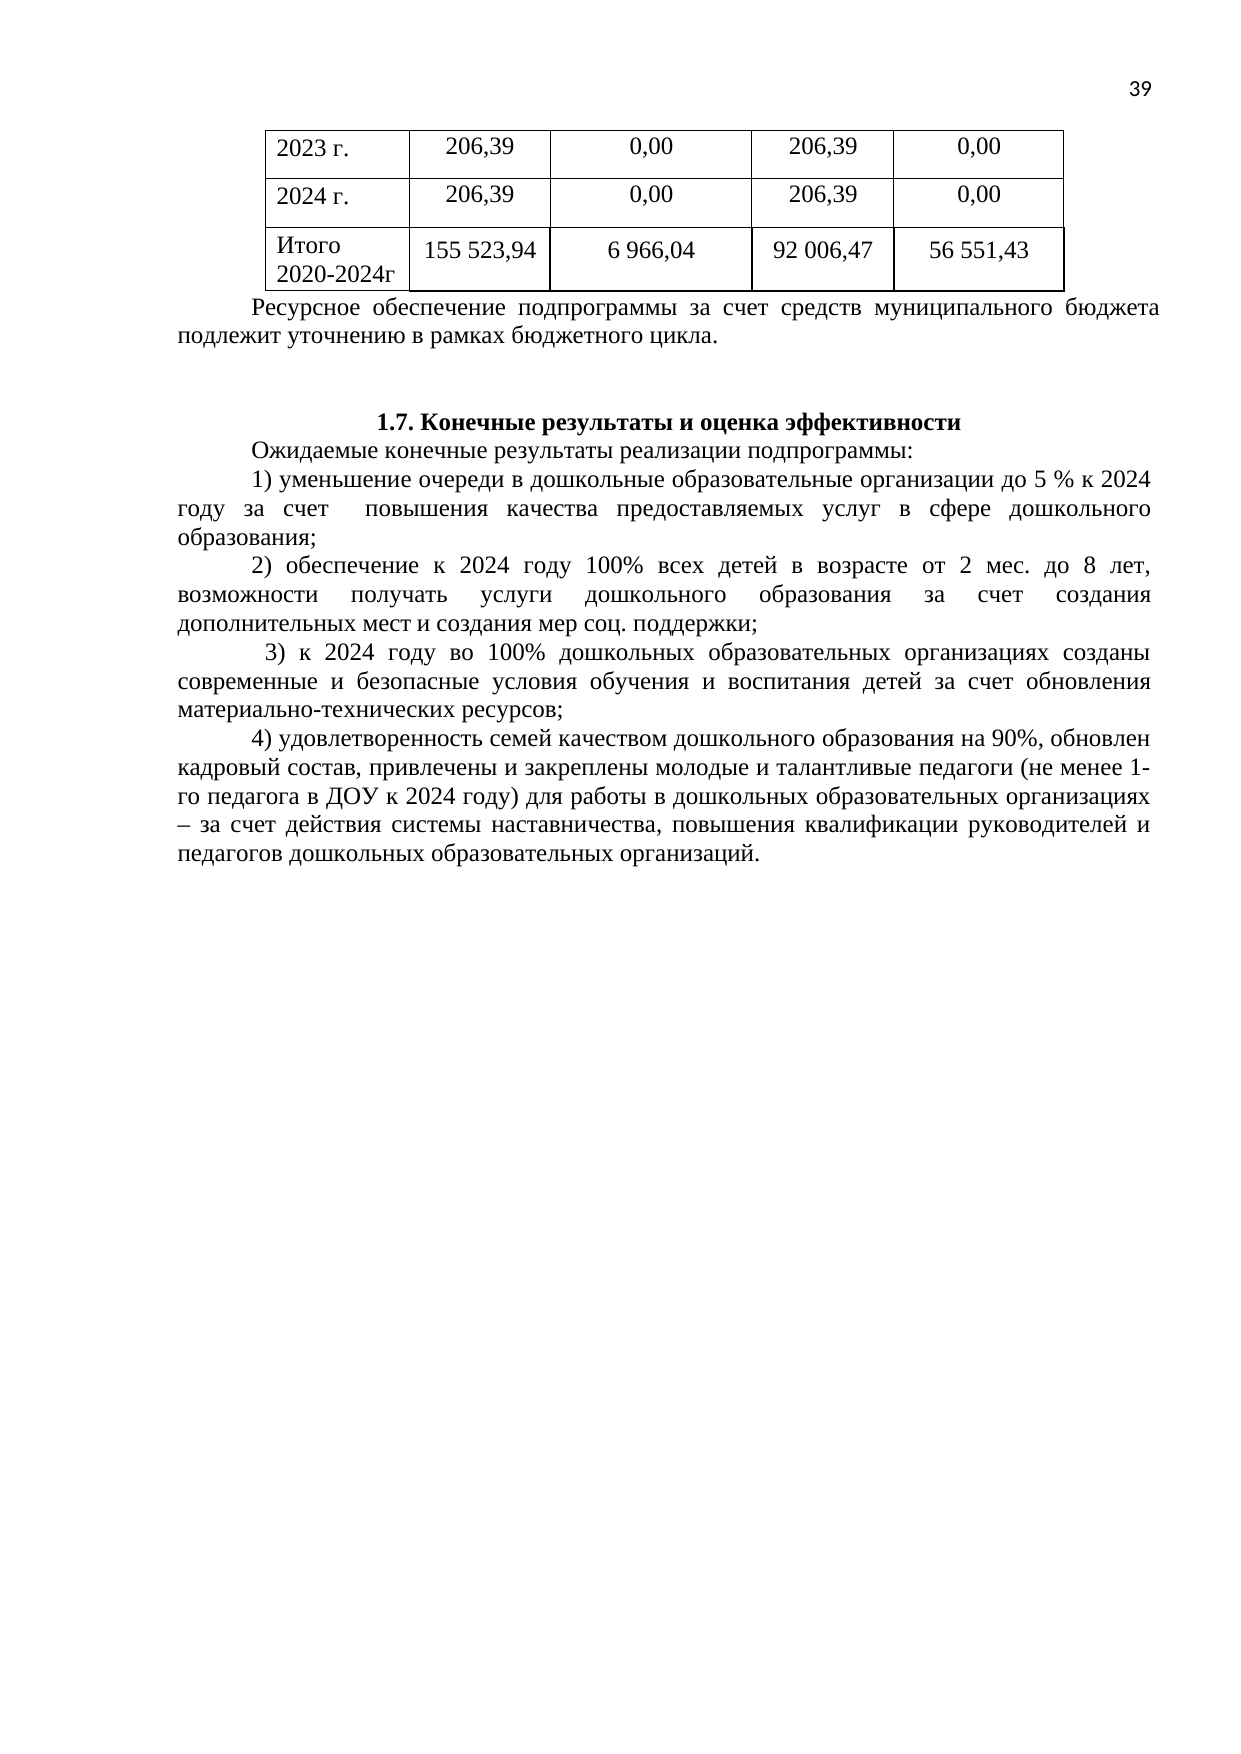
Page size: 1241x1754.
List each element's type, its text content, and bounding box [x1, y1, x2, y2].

text 2) обеспечение к 2024 году 100% всех детей в возрасте от 2 мес. до 8 лет, возможности получать услуги дошкольного образования за счет создания дополнительных мест и создания мер соц. поддержки; [177, 550, 1152, 637]
table_cell 0,00 [894, 179, 1063, 227]
text Ожидаемые конечные результаты реализации подпрограммы: [177, 435, 1152, 464]
table_cell Итого 2020-2024г [266, 228, 409, 289]
table_cell 6 966,04 [551, 228, 751, 289]
table_cell 56 551,43 [895, 228, 1063, 289]
text 3) к 2024 году во 100% дошкольных образовательных организациях созданы современные и безопасные условия обучения и воспитания детей за счет обновления материально-технических ресурсов; [177, 637, 1152, 723]
table_cell 2023 г. [266, 131, 409, 178]
text 4) удовлетворенность семей качеством дошкольного образования на 90%, обновлен кадровый состав, привлечены и закреплены молодые и талантливые педагоги (не менее 1-го педагога в ДОУ к 2024 году) для работы в дошкольных образовательных организациях – за счет действия системы наставничества, повышения квалификации руководителей и педагогов дошкольных образовательных организаций. [177, 723, 1152, 867]
table_cell 206,39 [752, 131, 893, 178]
table_cell 0,00 [551, 179, 751, 227]
table_cell 206,39 [410, 179, 550, 227]
table_cell 206,39 [752, 179, 893, 227]
table_cell 2024 г. [266, 179, 409, 227]
table_cell 0,00 [894, 131, 1063, 178]
table_cell 206,39 [410, 131, 550, 178]
text 1) уменьшение очереди в дошкольные образовательные организации до 5 % к 2024 году за счет повышения качества предоставляемых услуг в сфере дошкольного образования; [177, 464, 1152, 550]
table_cell 0,00 [551, 131, 751, 178]
table_cell 155 523,94 [410, 228, 549, 289]
text Ресурсное обеспечение подпрограммы за счет средств муниципального бюджета подлежит уточнению в рамках бюджетного цикла. [177, 292, 1161, 349]
table_cell 92 006,47 [753, 228, 893, 289]
text 1.7. Конечные результаты и оценка эффективности [177, 407, 1161, 435]
